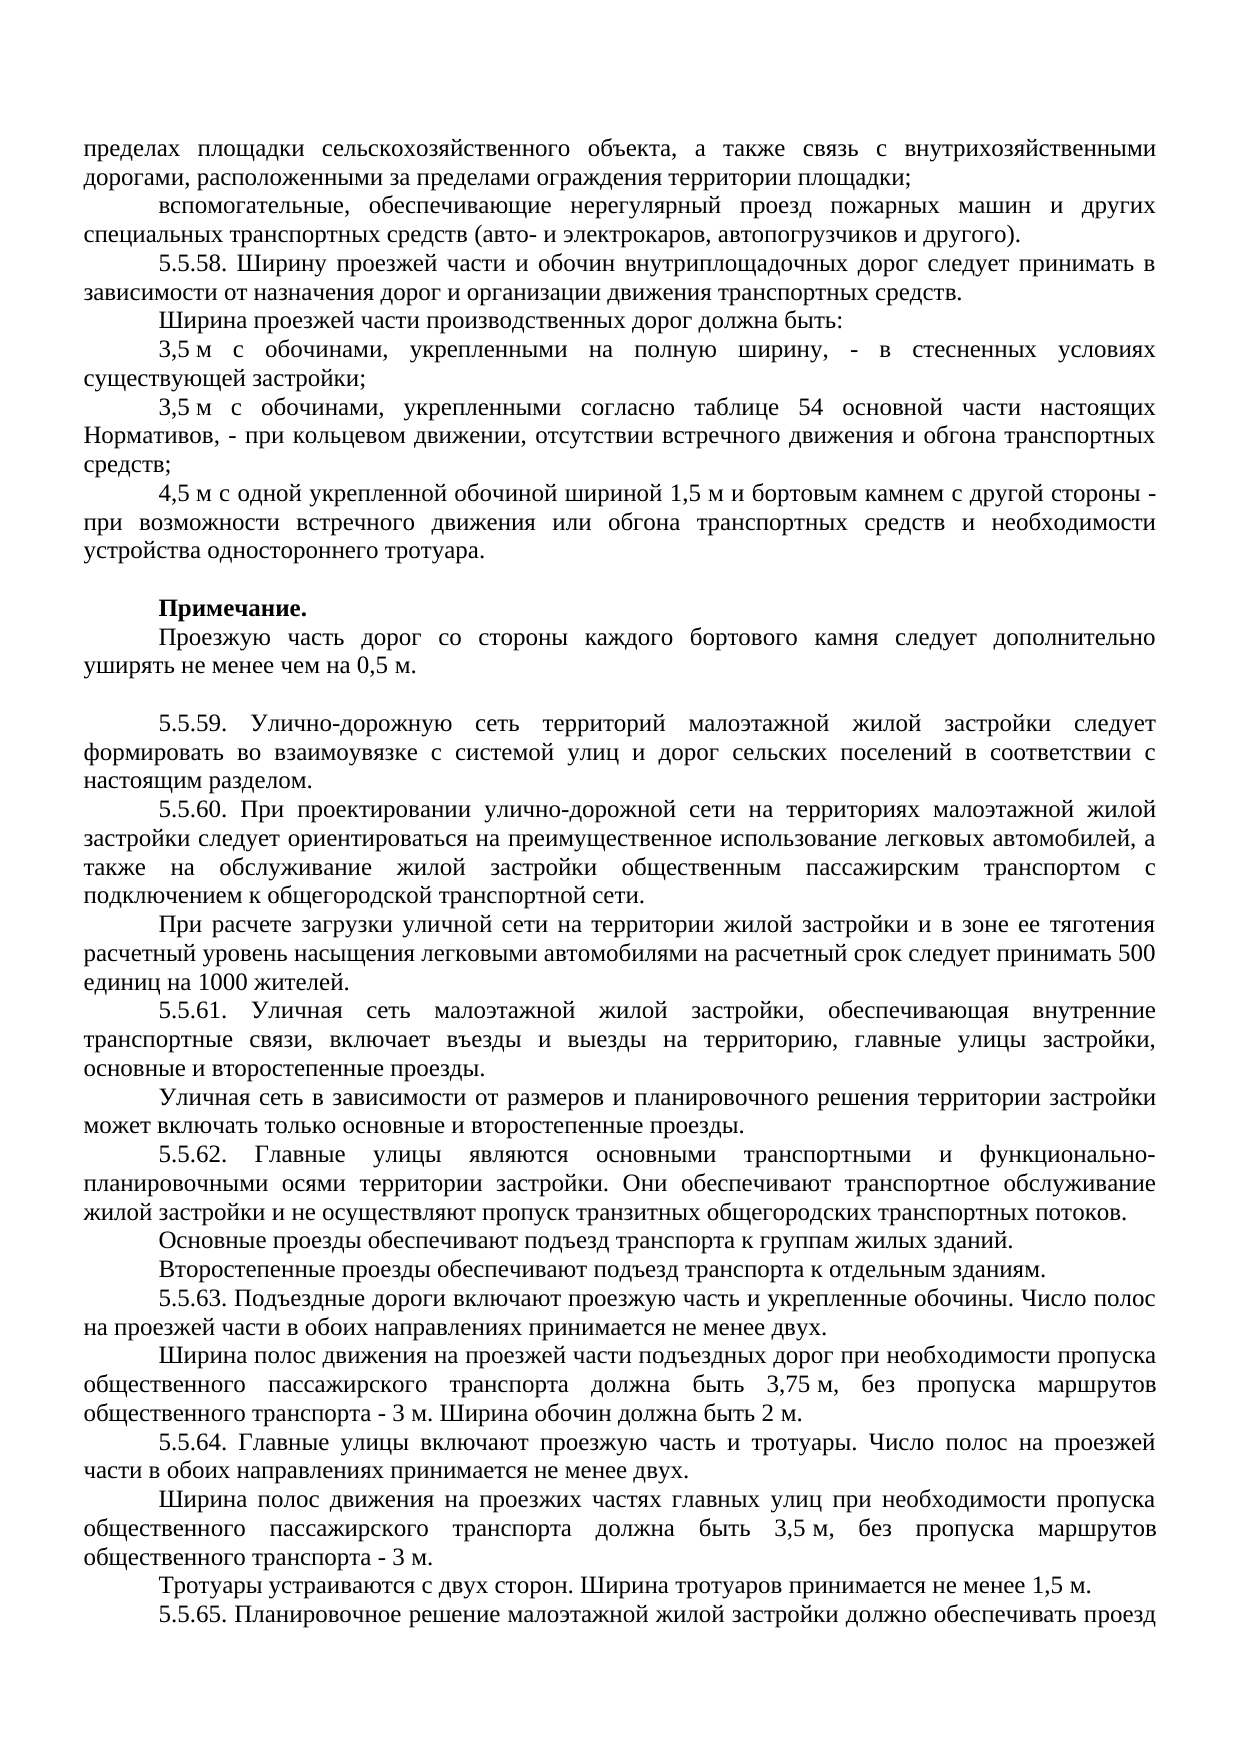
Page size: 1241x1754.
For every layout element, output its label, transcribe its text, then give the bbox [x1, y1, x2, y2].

text Второстепенные проезды обеспечивают подъезд транспорта к отдельным зданиям. [83, 1254, 1157, 1283]
text Тротуары устраиваются с двух сторон. Ширина тротуаров принимается не менее 1,5 м. [83, 1570, 1157, 1599]
text При расчете загрузки уличной сети на территории жилой застройки и в зоне ее тяготения расчетный уровень насыщения легковыми автомобилями на расчетный срок следует принимать 500 единиц на 1000 жителей. [83, 909, 1157, 995]
text 5.5.61. Уличная сеть малоэтажной жилой застройки, обеспечивающая внутренние транспортные связи, включает въезды и выезды на территорию, главные улицы застройки, основные и второстепенные проезды. [83, 995, 1157, 1082]
text 3,5 м с обочинами, укрепленными на полную ширину, - в стесненных условиях существующей застройки; [83, 334, 1157, 392]
text Ширина полос движения на проезжей части подъездных дорог при необходимости пропуска общественного пассажирского транспорта должна быть 3,75 м, без пропуска маршрутов общественного транспорта - 3 м. Ширина обочин должна быть 2 м. [83, 1340, 1157, 1427]
text Ширина полос движения на проезжих частях главных улиц при необходимости пропуска общественного пассажирского транспорта должна быть 3,5 м, без пропуска маршрутов общественного транспорта - 3 м. [83, 1484, 1157, 1570]
text 5.5.58. Ширину проезжей части и обочин внутриплощадочных дорог следует принимать в зависимости от назначения дорог и организации движения транспортных средств. [83, 248, 1157, 305]
text Проезжую часть дорог со стороны каждого бортового камня следует дополнительно уширять не менее чем на 0,5 м. [83, 622, 1157, 679]
text Ширина проезжей части производственных дорог должна быть: [83, 305, 1157, 334]
text 3,5 м с обочинами, укрепленными согласно таблице 54 основной части настоящих Нормативов, - при кольцевом движении, отсутствии встречного движения и обгона транспортных средств; [83, 392, 1157, 478]
text 5.5.63. Подъездные дороги включают проезжую часть и укрепленные обочины. Число полос на проезжей части в обоих направлениях принимается не менее двух. [83, 1283, 1157, 1340]
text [83, 1599, 1157, 1628]
text 5.5.62. Главные улицы являются основными транспортными и функционально-планировочными осями территории застройки. Они обеспечивают транспортное обслуживание жилой застройки и не осуществляют пропуск транзитных общегородских транспортных потоков. [83, 1139, 1157, 1225]
text 4,5 м с одной укрепленной обочиной шириной 1,5 м и бортовым камнем с другой стороны - при возможности встречного движения или обгона транспортных средств и необходимости устройства одностороннего тротуара. [83, 478, 1157, 564]
text Примечание. [83, 593, 1157, 622]
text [83, 133, 1157, 190]
text вспомогательные, обеспечивающие нерегулярный проезд пожарных машин и других специальных транспортных средств (авто- и электрокаров, автопогрузчиков и другого). [83, 190, 1157, 248]
text 5.5.59. Улично-дорожную сеть территорий малоэтажной жилой застройки следует формировать во взаимоувязке с системой улиц и дорог сельских поселений в соответствии с настоящим разделом. [83, 708, 1157, 794]
text Основные проезды обеспечивают подъезд транспорта к группам жилых зданий. [83, 1225, 1157, 1254]
text Уличная сеть в зависимости от размеров и планировочного решения территории застройки может включать только основные и второстепенные проезды. [83, 1082, 1157, 1139]
text 5.5.60. При проектировании улично-дорожной сети на территориях малоэтажной жилой застройки следует ориентироваться на преимущественное использование легковых автомобилей, а также на обслуживание жилой застройки общественным пассажирским транспортом с подключением к общегородской транспортной сети. [83, 794, 1157, 909]
text 5.5.64. Главные улицы включают проезжую часть и тротуары. Число полос на проезжей части в обоих направлениях принимается не менее двух. [83, 1427, 1157, 1484]
